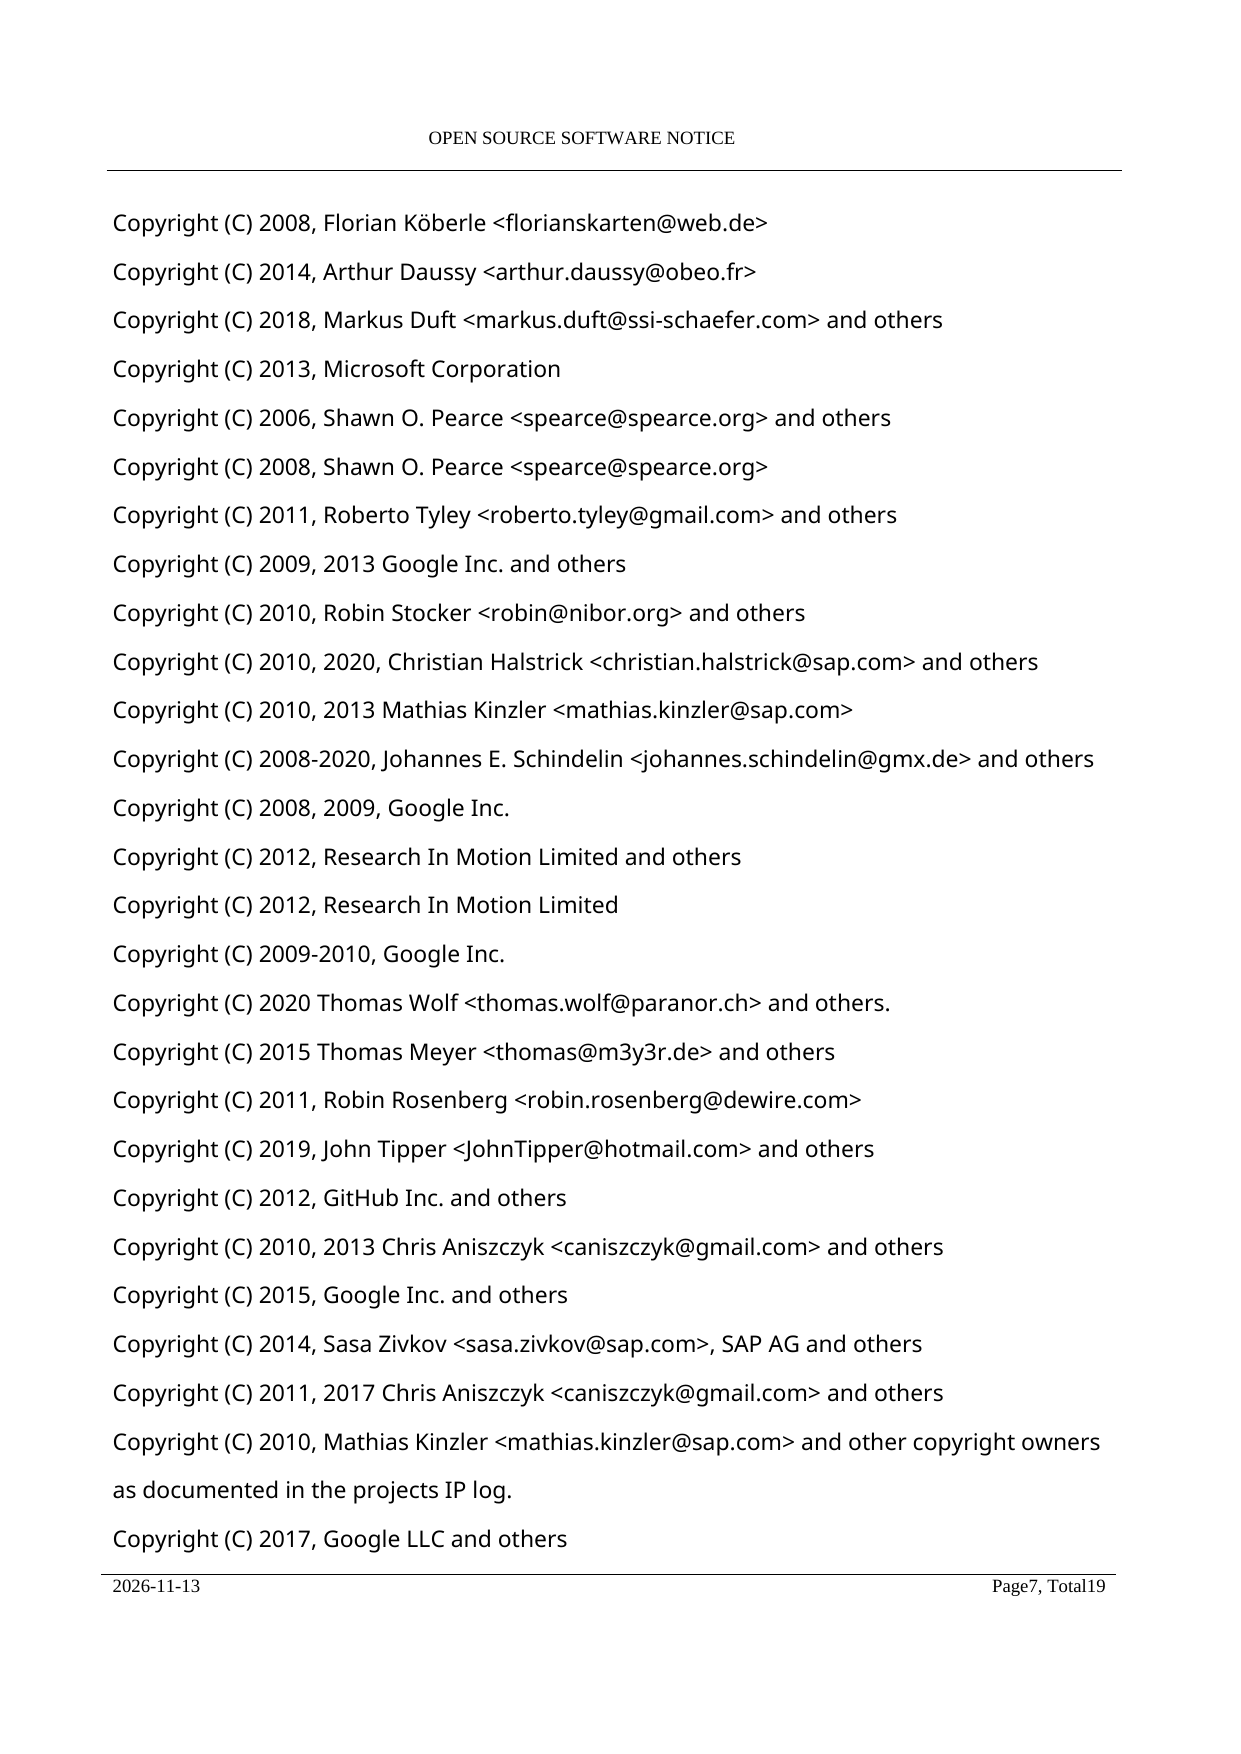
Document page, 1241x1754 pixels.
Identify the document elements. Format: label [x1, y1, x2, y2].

text [112, 206, 1128, 1555]
